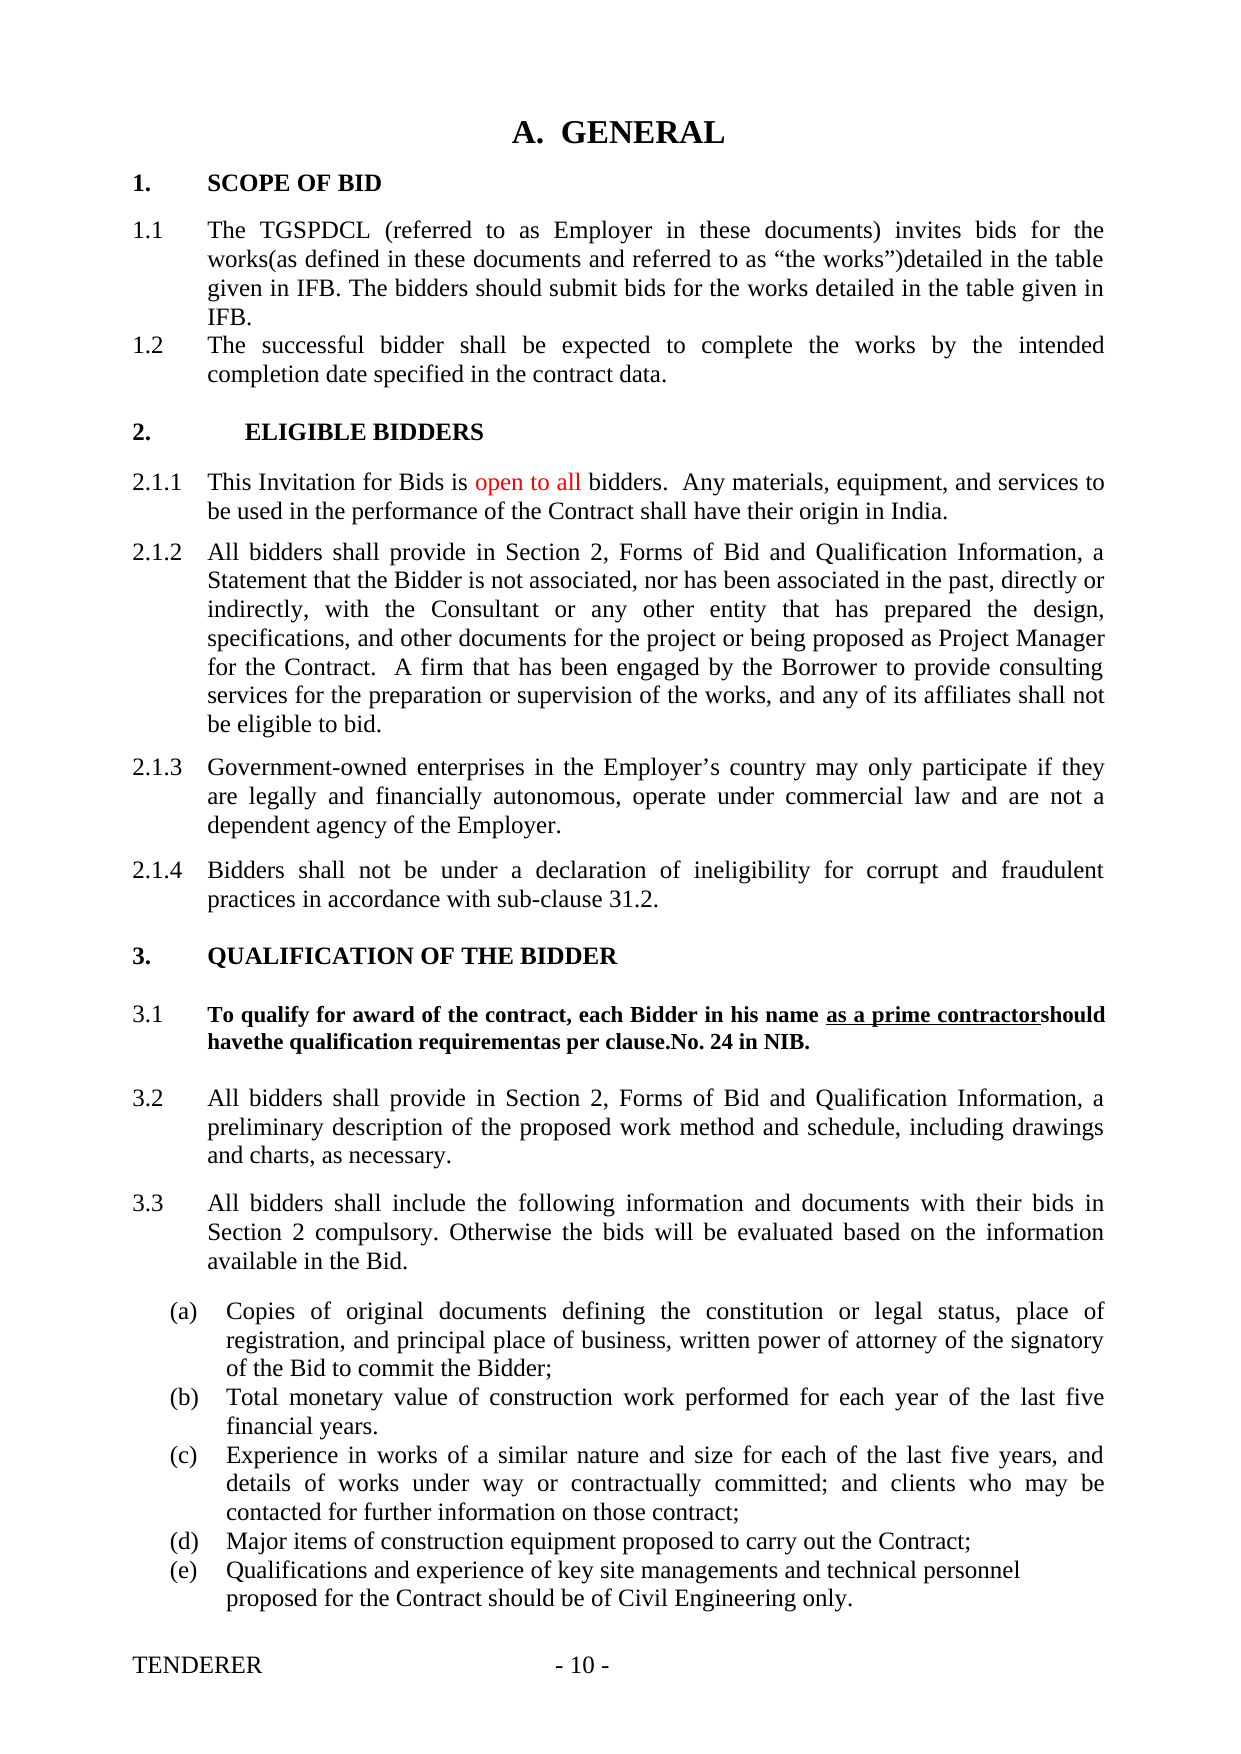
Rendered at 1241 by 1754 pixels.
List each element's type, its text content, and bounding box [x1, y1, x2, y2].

list All bidders shall provide in Section 2, Forms of Bid and Qualification Information, a preliminary description of the proposed work method and schedule, including drawings and charts, as necessary. [132, 1083, 1105, 1169]
list To qualify for award of the contract, each Bidder in his name as a prime contractorshould havethe qualification requirementas per clause.No. 24 in NIB. [132, 999, 1105, 1054]
list All bidders shall include the following information and documents with their bids in Section 2 compulsory. Otherwise the bids will be evaluated based on the information available in the Bid. [132, 1188, 1105, 1274]
list QUALIFICATION OF THE BIDDER [132, 941, 1105, 970]
text 1.2 The successful bidder shall be expected to complete the works by the intended completion date specified in the contract data. [132, 331, 1105, 388]
list Total monetary value of construction work performed for each year of the last five financial years. [169, 1382, 1105, 1440]
text 1.1 The TGSPDCL (referred to as Employer in these documents) invites bids for the works(as defined in these documents and referred to as “the works”)detailed in the table given in IFB. The bidders should submit bids for the works detailed in the table given in IFB. [132, 216, 1105, 331]
subtitle A. GENERAL [132, 112, 1105, 151]
list Qualifications and experience of key site managements and technical personnel proposed for the Contract should be of Civil Engineering only. [169, 1555, 1105, 1612]
list All bidders shall provide in Section 2, Forms of Bid and Qualification Information, a Statement that the Bidder is not associated, nor has been associated in the past, directly or indirectly, with the Consultant or any other entity that has prepared the design, specifications, and other documents for the project or being proposed as Project Manager for the Contract. A firm that has been engaged by the Borrower to provide consulting services for the preparation or supervision of the works, and any of its affiliates shall not be eligible to bid. [132, 537, 1105, 738]
list SCOPE OF BID [132, 168, 1105, 196]
list Major items of construction equipment proposed to carry out the Contract; [169, 1526, 1105, 1555]
list This Invitation for Bids is open to all bidders. Any materials, equipment, and services to be used in the performance of the Contract shall have their origin in . [132, 467, 1105, 524]
list Bidders shall not be under a declaration of ineligibility for corrupt and fraudulent practices in accordance with sub-clause 31.2. [132, 855, 1105, 913]
list Experience in works of a similar nature and size for each of the last five years, and details of works under way or contractually committed; and clients who may be contacted for further information on those contract; [169, 1440, 1105, 1526]
list ELIGIBLE BIDDERS [132, 417, 1105, 446]
list Copies of original documents defining the constitution or legal status, place of registration, and principal place of business, written power of attorney of the signatory of the Bid to commit the Bidder; [169, 1296, 1105, 1382]
list Government-owned enterprises in the Employer’s country may only participate if they are legally and financially autonomous, operate under commercial law and are not a dependent agency of the Employer. [132, 752, 1105, 838]
